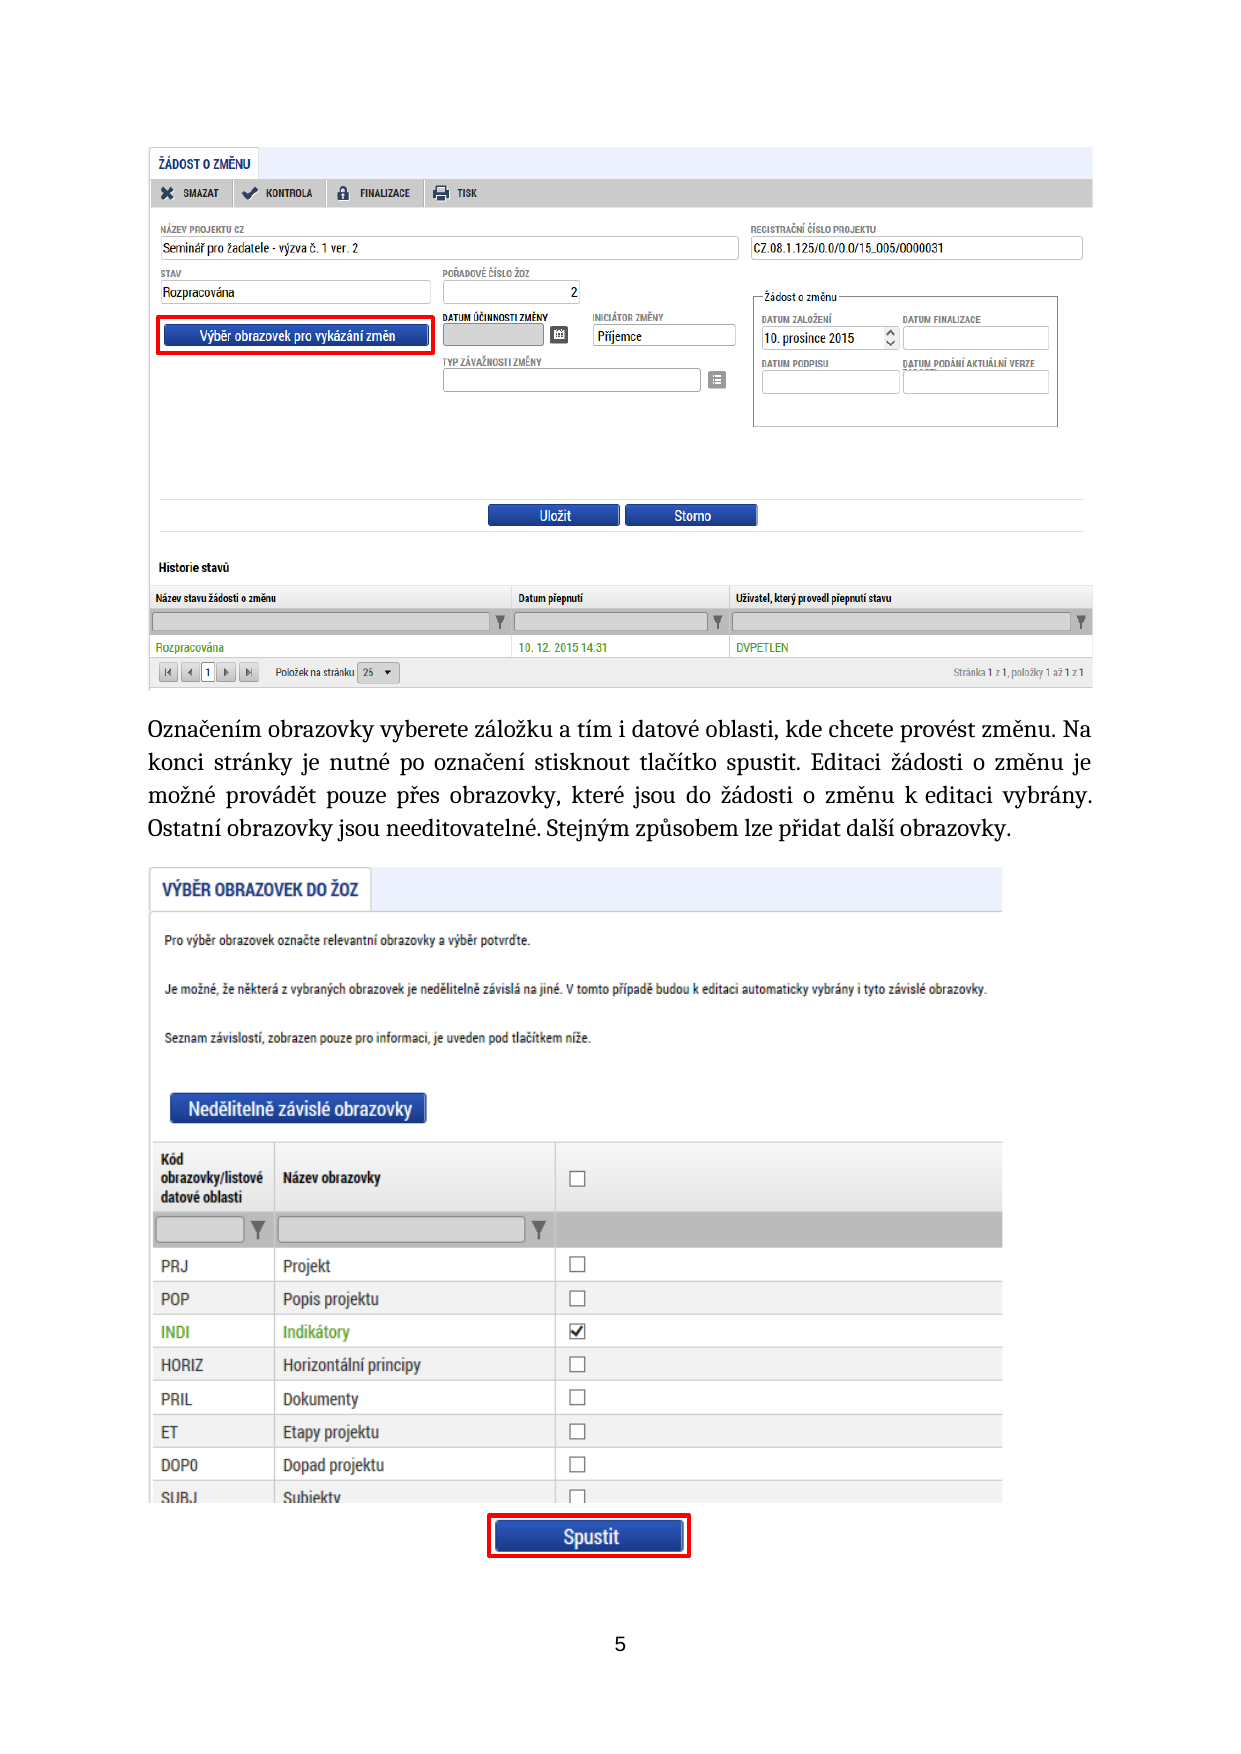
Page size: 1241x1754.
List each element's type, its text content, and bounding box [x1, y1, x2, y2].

text Označením obrazovky vyberete záložku a tím i datové oblasti, kde chcete provést změnu. Na konci stránky je nutné po označení stisknout tlačítko spustit. Editaci žádosti o změnu je možné provádět pouze přes obrazovky, které jsou do žádosti o změnu k editaci vybrány. Ostatní obrazovky jsou needitovatelné. Stejným způsobem lze přidat další obrazovky. [148, 714, 1093, 842]
picture [491, 1518, 687, 1554]
picture [147, 147, 1093, 691]
picture [147, 867, 1003, 1503]
